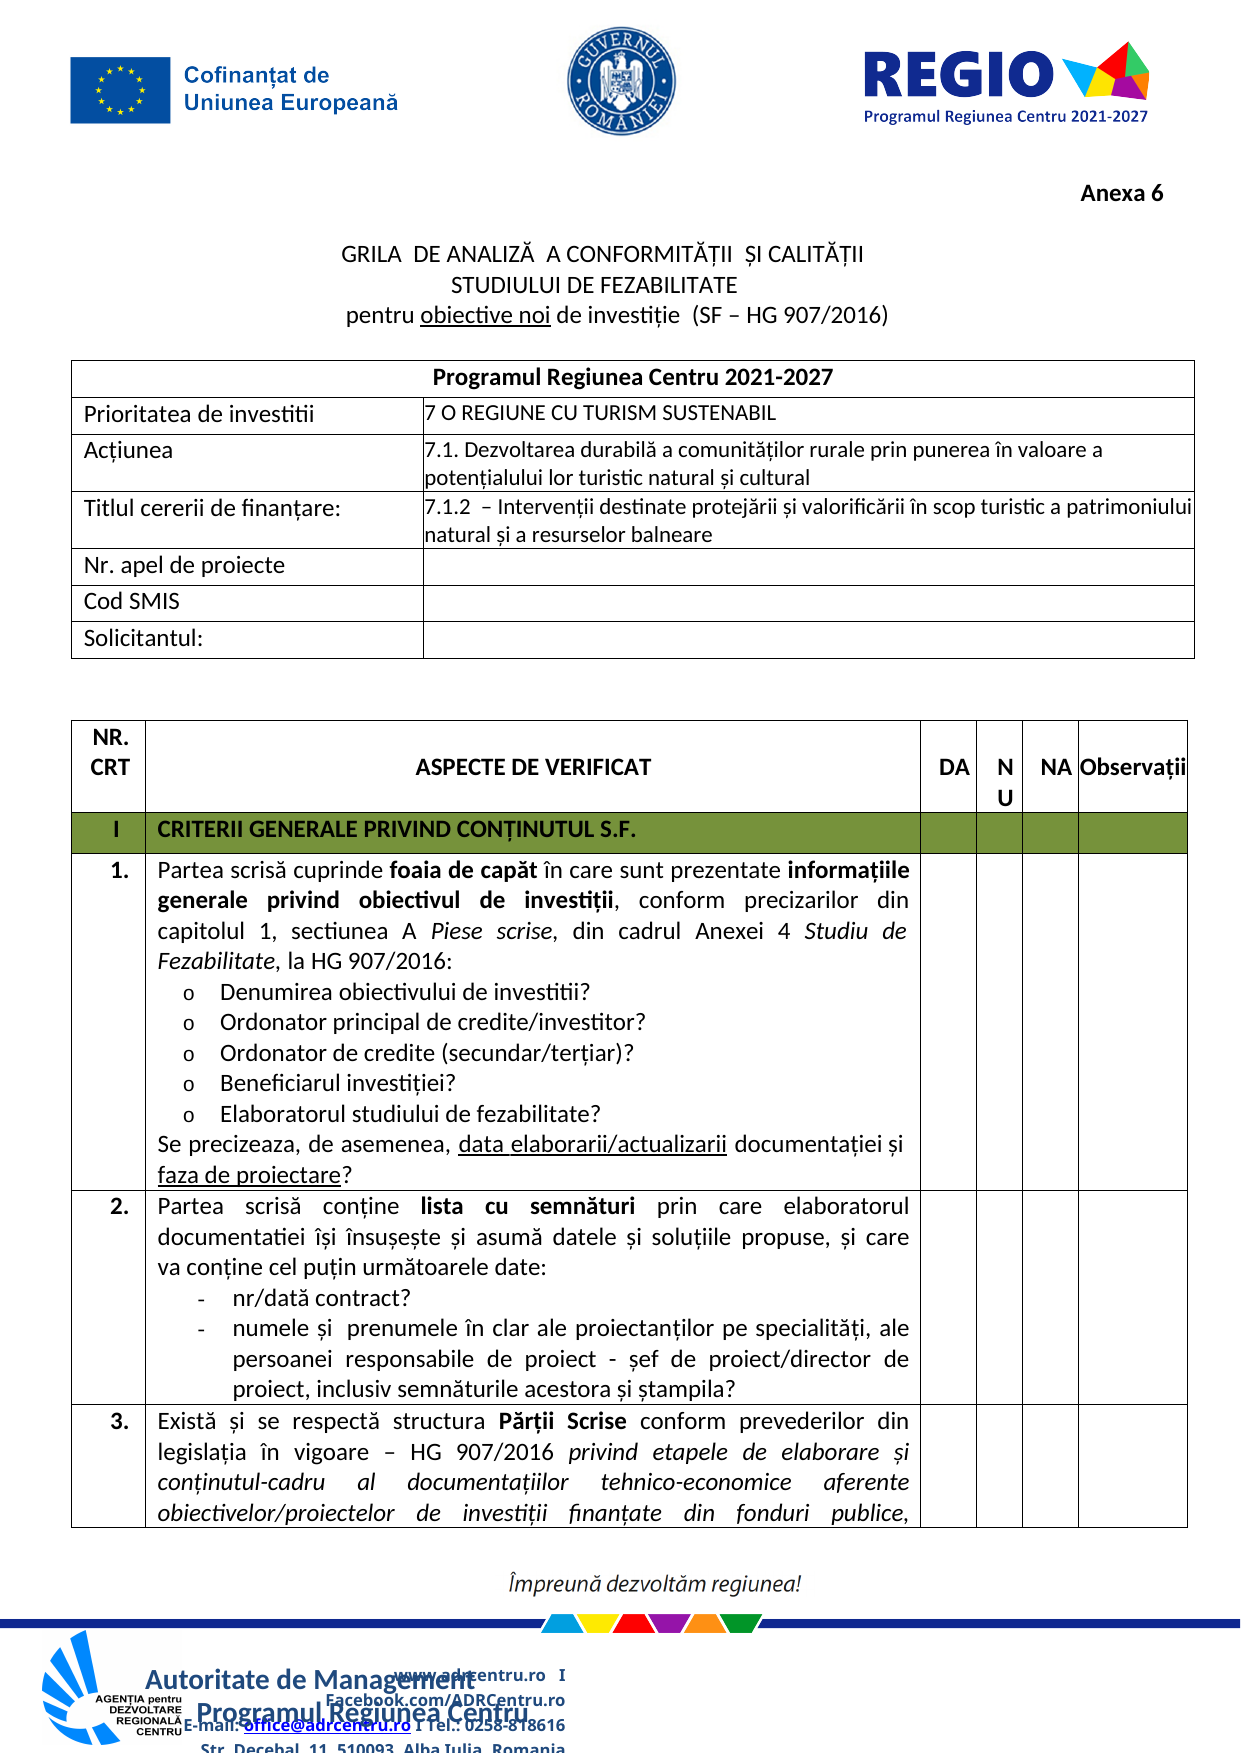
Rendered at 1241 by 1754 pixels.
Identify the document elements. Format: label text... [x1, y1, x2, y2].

picture [547, 0, 692, 154]
table_cell [72, 1405, 145, 1527]
table_header Observații [1079, 721, 1187, 812]
table_cell [1079, 1405, 1187, 1527]
table_cell [977, 1405, 1022, 1527]
table_cell Titlul cererii de finanţare: [72, 492, 423, 548]
table_cell Solicitantul: [72, 622, 423, 658]
table_cell 7.1. Dezvoltarea durabilă a comunităților rurale prin punerea în valoare a potențialului lor turistic natural și cultural [424, 435, 1194, 491]
table_cell Prioritatea de investitii [72, 398, 423, 434]
table_cell [921, 1191, 976, 1404]
table_cell [72, 854, 145, 1189]
table_header DA [921, 721, 976, 812]
table_cell Cod SMIS [72, 586, 423, 621]
table_cell [1023, 1405, 1078, 1527]
table_cell [1023, 854, 1078, 1189]
text STUDIULUI DE FEZABILITATE [407, 269, 782, 299]
table_cell [1079, 1191, 1187, 1404]
table_cell [1079, 854, 1187, 1189]
table_cell Acțiunea [72, 435, 423, 491]
table_header NR. CRT [72, 721, 145, 812]
table_cell Partea scrisă conține lista cu semnături prin care elaboratorul documentatiei îşi însuşeşte şi asumă datele şi soluţiile propuse, şi care va conţine cel puţin următoarele date: nr/dată contract? numele şi prenumele în clar ale proiectanţilor pe specialităţi, ale persoanei responsabile de proiect - şef de proiect/director de proiect, inclusiv semnăturile acestora şi ştampila? [146, 1191, 920, 1404]
table_cell [424, 549, 1194, 584]
table_cell [921, 1405, 976, 1527]
picture [864, 41, 1150, 125]
picture [66, 53, 425, 128]
table_cell [921, 813, 976, 853]
table_cell [977, 854, 1022, 1189]
table_cell [1079, 813, 1187, 853]
table_header NU [977, 721, 1022, 812]
picture [0, 1614, 550, 1745]
table_cell CRITERII GENERALE PRIVIND CONŢINUTUL S.F. [146, 813, 920, 853]
table_cell [72, 1191, 145, 1404]
table_header NA [1023, 721, 1078, 812]
table_cell [977, 813, 1022, 853]
table_cell 7 O REGIUNE CU TURISM SUSTENABIL [424, 398, 1194, 434]
table_header ASPECTE DE VERIFICAT [146, 721, 920, 812]
table_cell Partea scrisă cuprinde foaia de capăt în care sunt prezentate informaţiile generale privind obiectivul de investiţii, conform precizarilor din capitolul 1, sectiunea A Piese scrise, din cadrul Anexei 4 Studiu de Fezabilitate, la HG 907/2016: Denumirea obiectivului de investitii? Ordonator principal de credite/investitor? Ordonator de credite (secundar/terţiar)? Beneficiarul investiţiei? Elaboratorul studiului de fezabilitate? Se precizeaza, de asemenea, data elaborarii/actualizarii documentației și faza de proiectare? [146, 854, 920, 1189]
table_cell Nr. apel de proiecte [72, 549, 423, 584]
table_cell [424, 622, 1194, 658]
table_cell [1023, 813, 1078, 853]
table_cell [424, 586, 1194, 621]
text pentru obiective noi de investiție (SF – HG 907/2016) [337, 299, 898, 330]
table_cell 7.1.2 – Intervenții destinate protejării și valorificării în scop turistic a patrimoniului natural și a resurselor balneare [424, 492, 1194, 548]
table_cell I [72, 813, 145, 853]
table_cell [921, 854, 976, 1189]
text Anexa 6 [130, 177, 1163, 208]
table_cell [977, 1191, 1022, 1404]
picture [495, 1571, 814, 1597]
table_header Programul Regiunea Centru 2021-2027 [72, 361, 1194, 397]
picture [574, 1614, 1241, 1633]
text GRILA DE ANALIZĂ A CONFORMITĂȚII ȘI CALITĂȚII [278, 238, 927, 269]
table_cell [1023, 1191, 1078, 1404]
